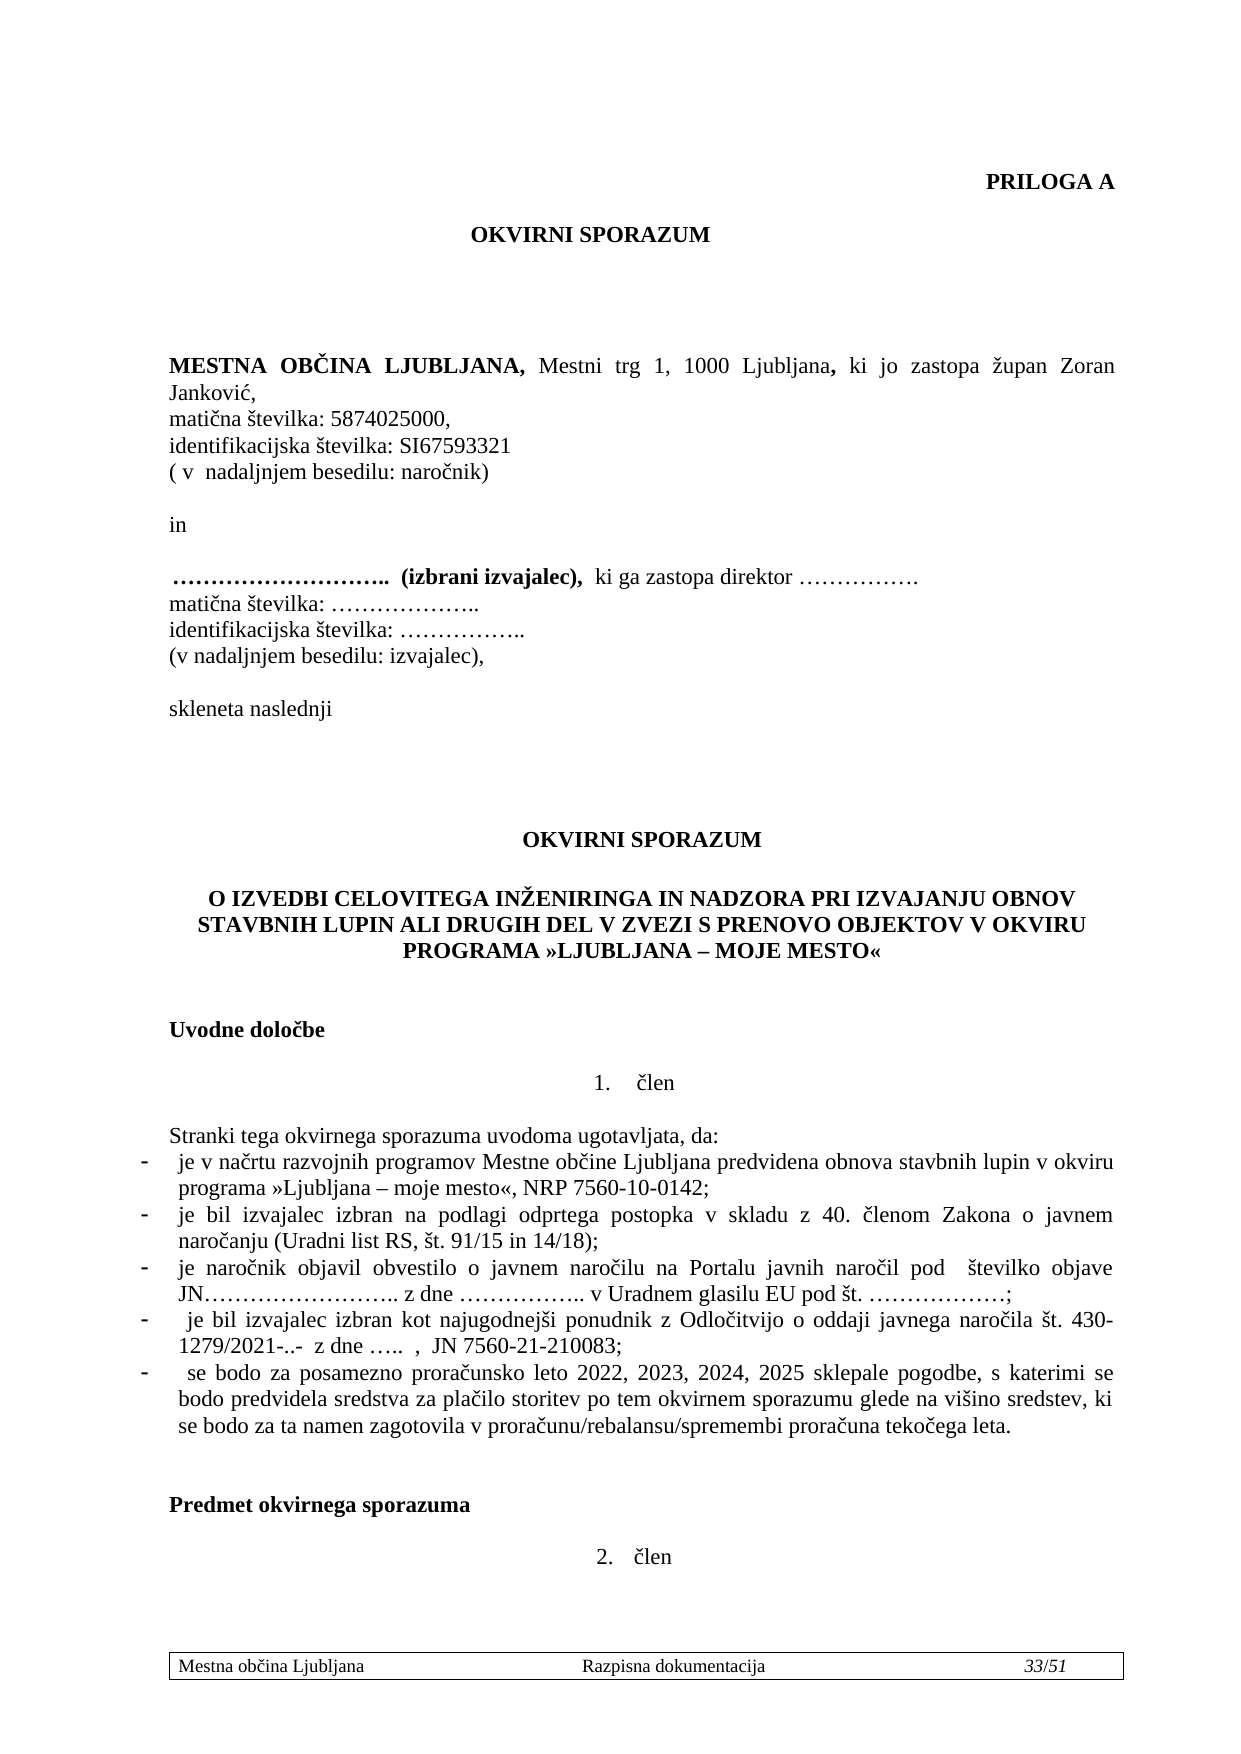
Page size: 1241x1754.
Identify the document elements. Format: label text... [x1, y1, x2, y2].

text in [169, 511, 1115, 537]
text ……………………….. (izbrani izvajalec), ki ga zastopa direktor ……………. [66, 563, 1115, 590]
list člen [153, 1543, 1115, 1570]
text Predmet okvirnega sporazuma [169, 1491, 1115, 1517]
list je bil izvajalec izbran na podlagi odprtega postopka v skladu z 40. členom Zakona o javnem naročanju (Uradni list RS, št. 91/15 in 14/18); [141, 1201, 1115, 1253]
text ( v nadaljnjem besedilu: naročnik) [169, 458, 1115, 484]
text matična številka: 5874025000, [169, 405, 1115, 432]
text OKVIRNI SPORAZUM [169, 826, 1115, 852]
text PRILOGA A [66, 168, 1115, 194]
text OKVIRNI SPORAZUM [66, 221, 1115, 247]
text identifikacijska številka: SI67593321 [169, 432, 1115, 458]
text MESTNA OBČINA LJUBLJANA, Mestni trg 1, 1000 Ljubljana, ki jo zastopa župan Zoran Janković, [169, 353, 1115, 405]
text (v nadaljnjem besedilu: izvajalec), [169, 642, 1115, 669]
text Stranki tega okvirnega sporazuma uvodoma ugotavljata, da: [169, 1122, 1115, 1148]
list člen [153, 1069, 1115, 1095]
text skleneta naslednji [169, 695, 1115, 722]
text Uvodne določbe [169, 1016, 1115, 1043]
list je naročnik objavil obvestilo o javnem naročilu na Portalu javnih naročil pod številko objave JN…………………….. z dne …………….. v Uradnem glasilu EU pod št. ………………; [141, 1253, 1115, 1306]
list je v načrtu razvojnih programov Mestne občine Ljubljana predvidena obnova stavbnih lupin v okviru programa »Ljubljana – moje mesto«, NRP 7560-10-0142; [141, 1148, 1115, 1201]
text identifikacijska številka: …………….. [169, 616, 1115, 642]
text O IZVEDBI CELOVITEGA INŽENIRINGA IN NADZORA PRI IZVAJANJU OBNOV STAVBNIH LUPIN ALI DRUGIH DEL V ZVEZI S PRENOVO OBJEKTOV V OKVIRU PROGRAMA »LJUBLJANA – MOJE MESTO« [169, 884, 1115, 964]
list se bodo za posamezno proračunsko leto 2022, 2023, 2024, 2025 sklepale pogodbe, s katerimi se bodo predvidela sredstva za plačilo storitev po tem okvirnem sporazumu glede na višino sredstev, ki se bodo za ta namen zagotovila v proračunu/rebalansu/spremembi proračuna tekočega leta. [141, 1359, 1115, 1438]
text matična številka: ……………….. [169, 590, 1115, 616]
list je bil izvajalec izbran kot najugodnejši ponudnik z Odločitvijo o oddaji javnega naročila št. 430-1279/2021-..- z dne ….. , JN 7560-21-210083; [141, 1306, 1115, 1359]
